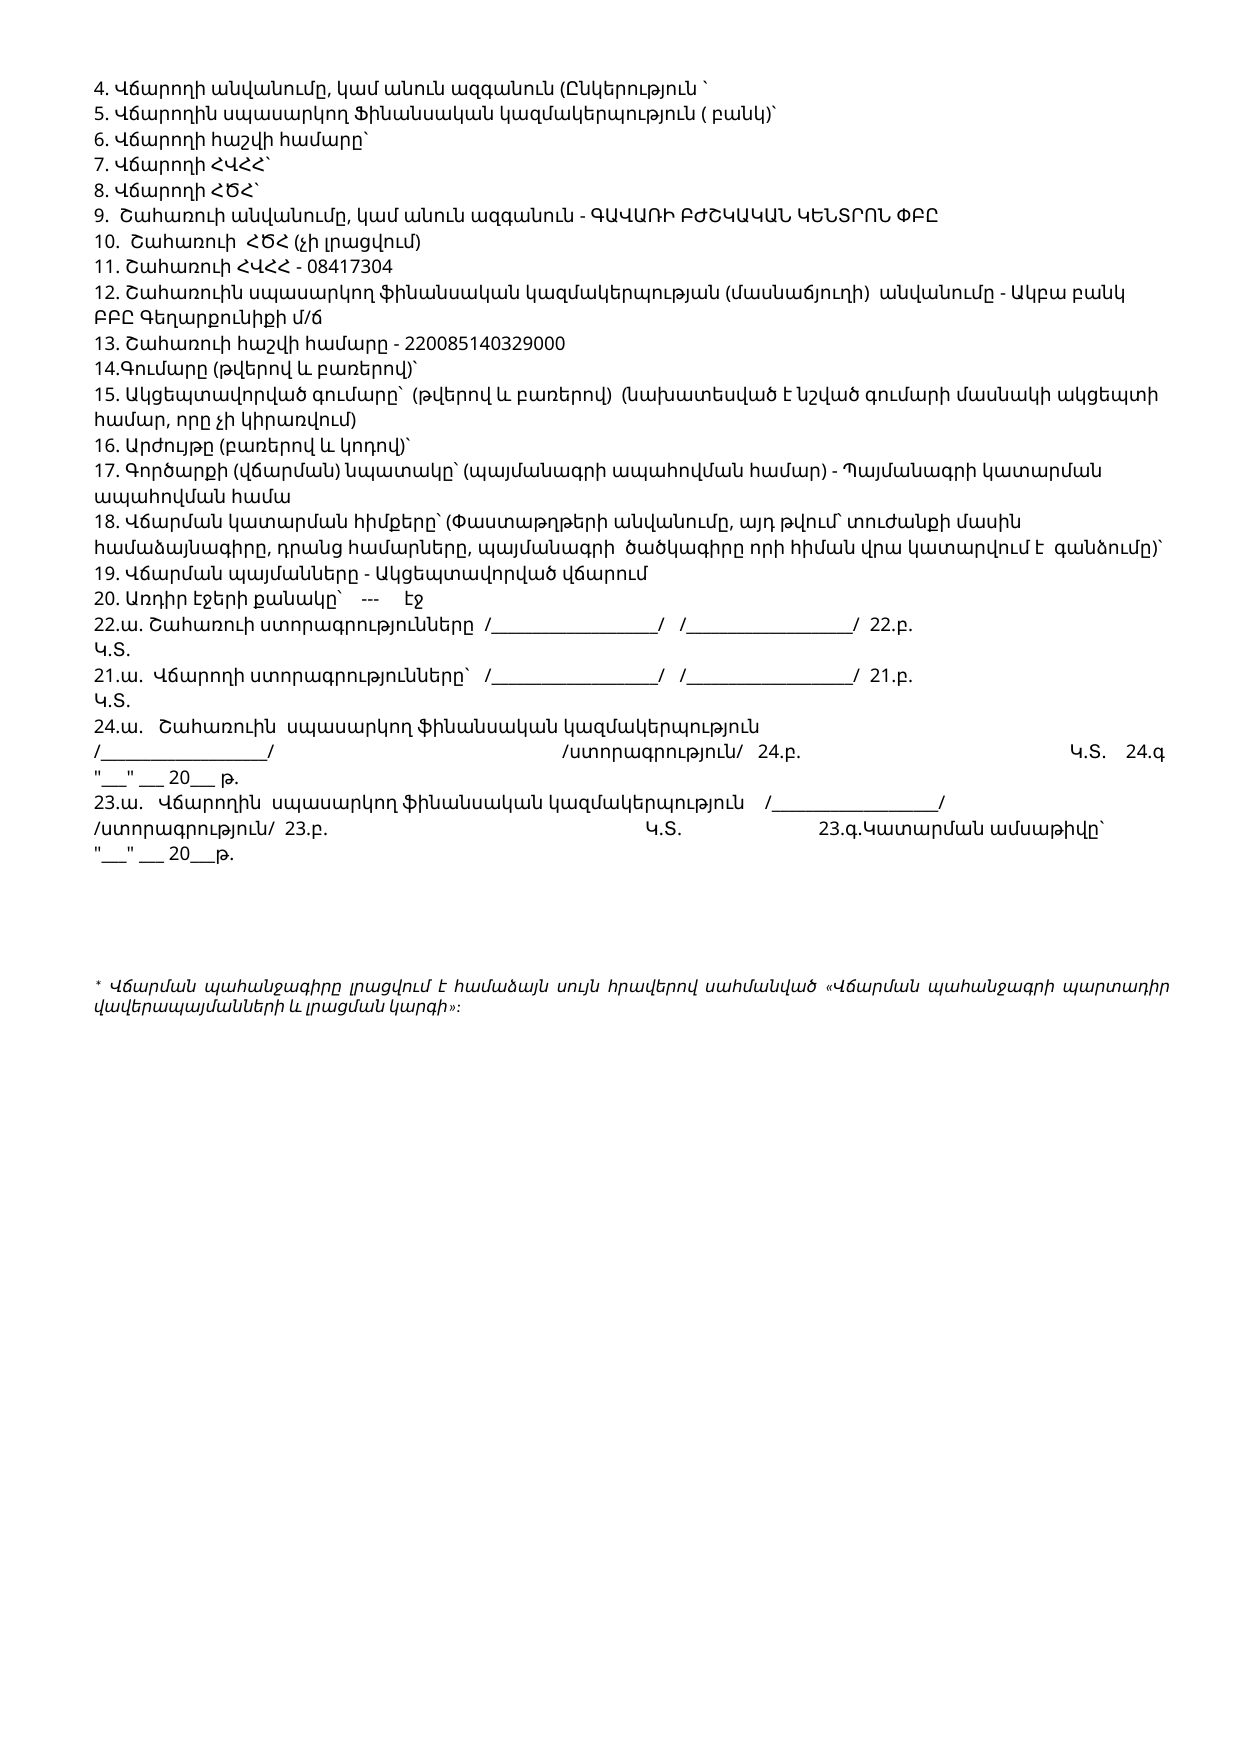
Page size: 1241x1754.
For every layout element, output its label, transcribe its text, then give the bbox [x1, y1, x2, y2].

text * Վճարման պահանջագիրը լրացվում է համաձայն սույն հրավերով սահմանված «Վճարման պահանջագրի պարտադիր վավերապայմանների և լրացման կարգի»: [94, 976, 1171, 1017]
